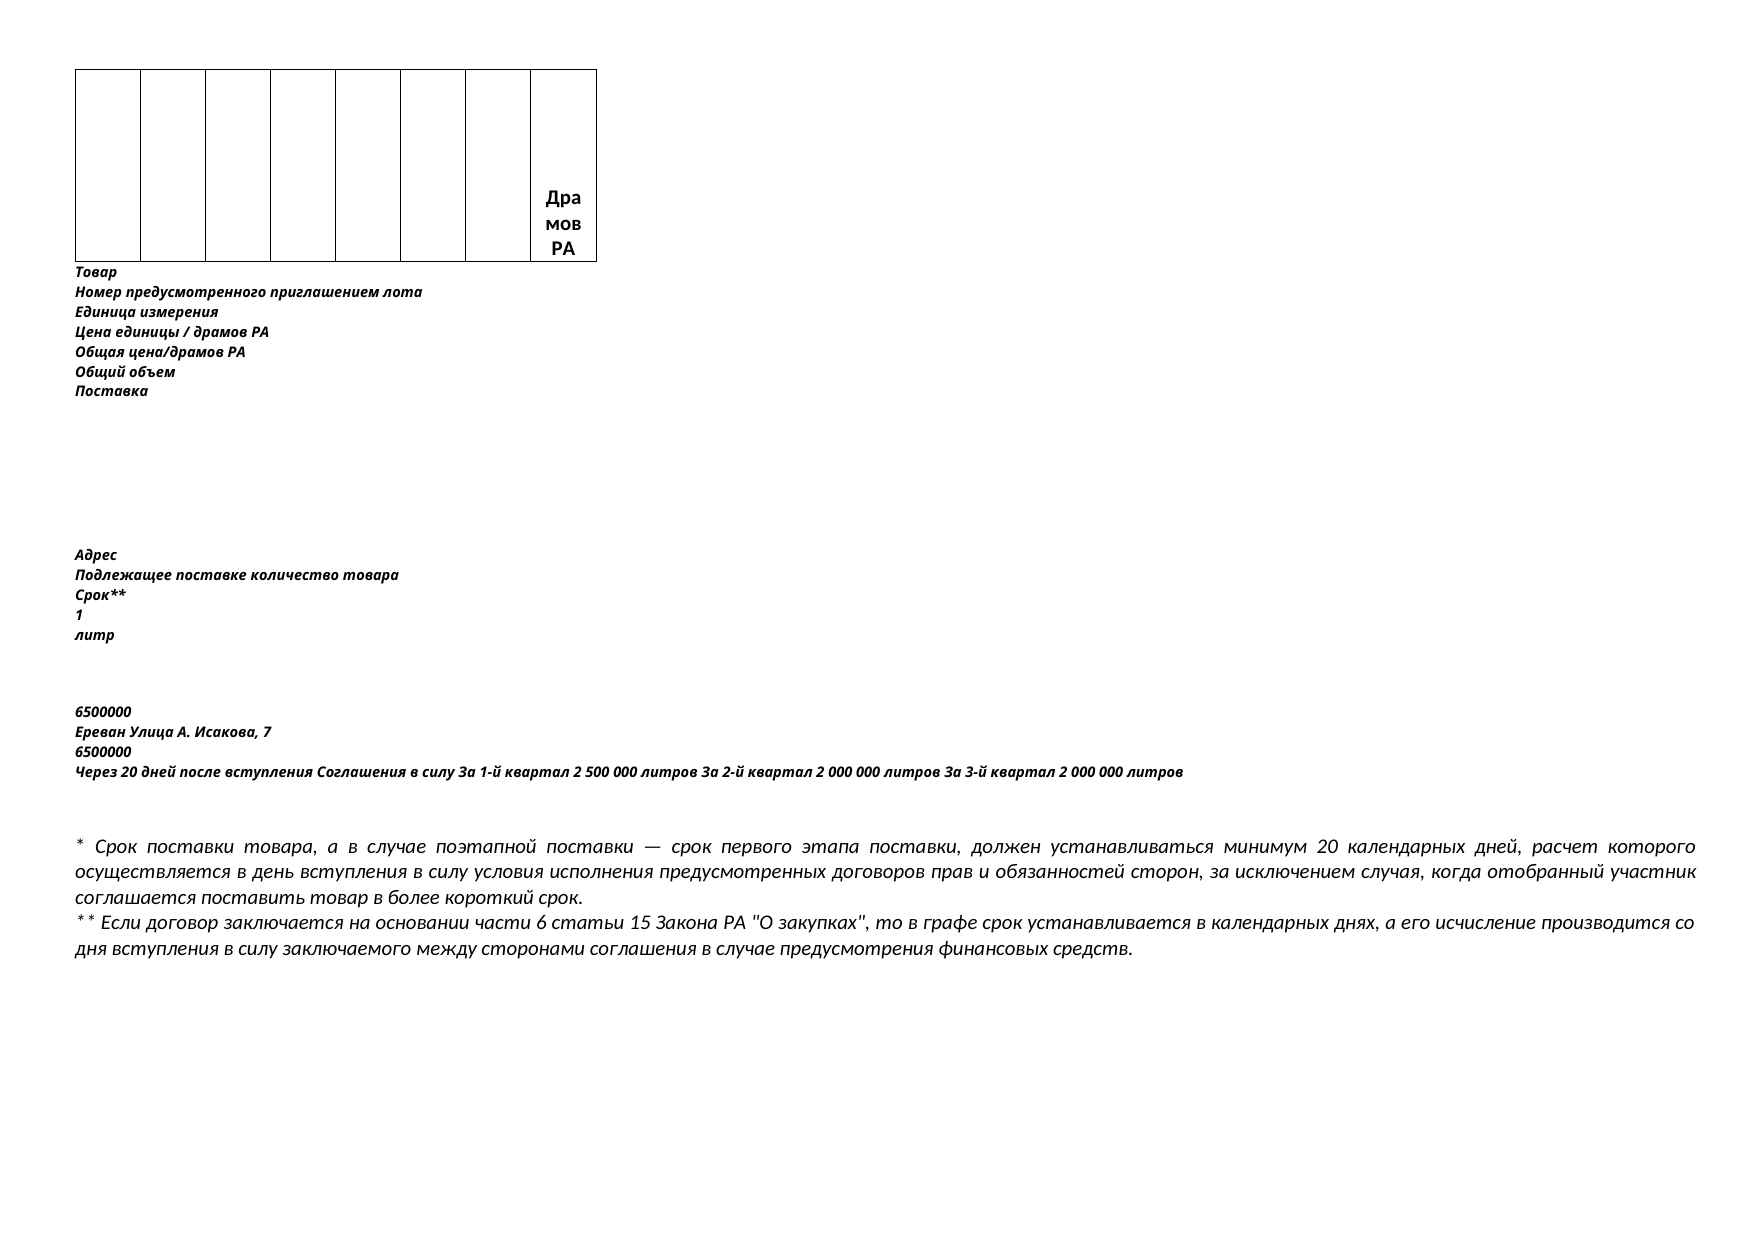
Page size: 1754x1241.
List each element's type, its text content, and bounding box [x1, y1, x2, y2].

text ** Если договор заключается на основании части 6 статьи 15 Закона РА "О закупках", то в графе срок устанавливается в календарных днях, а его исчисление производится со дня вступления в силу заключаемого между сторонами соглашения в случае предусмотрения финансовых средств. [75, 909, 1698, 960]
text * Срок поставки товара, а в случае поэтапной поставки — срок первого этапа поставки, должен устанавливаться минимум 20 календарных дней, расчет которого осуществляется в день вступления в силу условия исполнения предусмотренных договоров прав и обязанностей сторон, за исключением случая, когда отобранный участник соглашается поставить товар в более короткий срок. [75, 833, 1698, 909]
text Драмов РА [542, 70, 585, 261]
